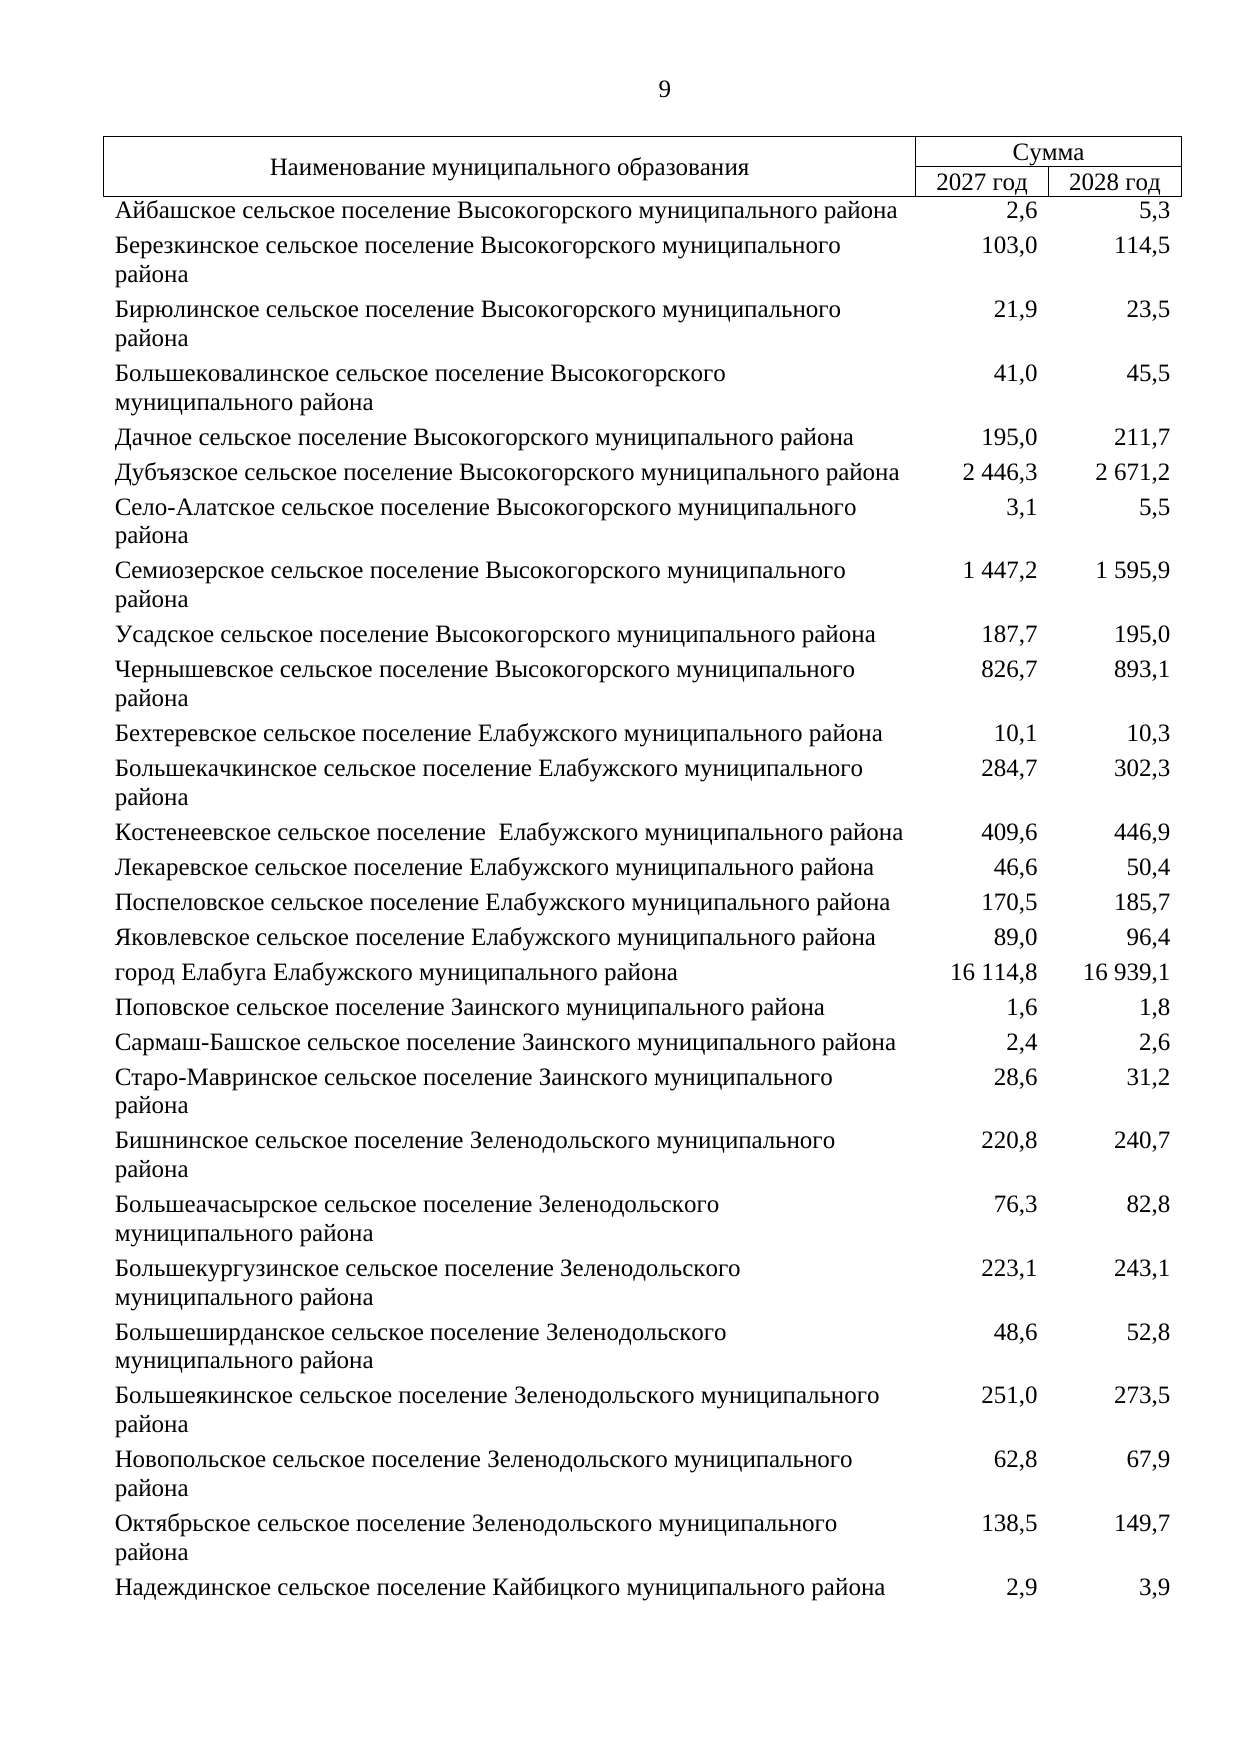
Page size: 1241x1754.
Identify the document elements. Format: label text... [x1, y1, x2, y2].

table_cell 3,1 [915, 492, 1048, 556]
table_cell 826,7 [915, 654, 1048, 718]
table_cell Старо-Мавринское сельское поселение Заинского муниципального района [103, 1062, 915, 1126]
table_cell Сармаш-Башское сельское поселение Заинского муниципального района [103, 1027, 915, 1062]
table_cell Березкинское сельское поселение Высокогорского муниципального района [103, 231, 915, 294]
table_cell Поповское сельское поселение Заинского муниципального района [103, 992, 915, 1027]
table_cell 211,7 [1048, 422, 1181, 457]
table_cell 21,9 [915, 294, 1048, 358]
table_cell 23,5 [1048, 294, 1181, 358]
table_cell Большеширданское сельское поселение Зеленодольского муниципального района [103, 1317, 915, 1381]
table_cell 3,9 [1048, 1572, 1181, 1607]
table_cell Большеачасырское сельское поселение Зеленодольского муниципального района [103, 1189, 915, 1253]
table_cell 243,1 [1048, 1253, 1181, 1317]
table_cell Дачное сельское поселение Высокогорского муниципального района [103, 422, 915, 457]
table_cell 67,9 [1048, 1444, 1181, 1508]
table_cell 10,1 [915, 718, 1048, 753]
table_cell 149,7 [1048, 1508, 1181, 1572]
table_cell 893,1 [1048, 654, 1181, 718]
table_cell 103,0 [915, 231, 1048, 294]
table_cell 251,0 [915, 1381, 1048, 1444]
table_cell 195,0 [1048, 619, 1181, 654]
table_cell 89,0 [915, 922, 1048, 957]
table_header Сумма [916, 137, 1181, 166]
table_cell Чернышевское сельское поселение Высокогорского муниципального района [103, 654, 915, 718]
table_cell 187,7 [915, 619, 1048, 654]
table_cell 52,8 [1048, 1317, 1181, 1381]
table_cell Айбашское сельское поселение Высокогорского муниципального района [103, 197, 915, 231]
table_cell 31,2 [1048, 1062, 1181, 1126]
table_cell 96,4 [1048, 922, 1181, 957]
table_cell 76,3 [915, 1189, 1048, 1253]
table_cell Большекачкинское сельское поселение Елабужского муниципального района [103, 753, 915, 817]
table_cell 5,5 [1048, 492, 1181, 556]
table_cell Дубъязское сельское поселение Высокогорского муниципального района [103, 457, 915, 492]
table_cell 2,9 [915, 1572, 1048, 1607]
table_cell 2027 год [916, 167, 1048, 196]
table_cell 195,0 [915, 422, 1048, 457]
table_cell 82,8 [1048, 1189, 1181, 1253]
table_cell 28,6 [915, 1062, 1048, 1126]
table_cell 2,6 [915, 197, 1048, 231]
table_cell Бишнинское сельское поселение Зеленодольского муниципального района [103, 1126, 915, 1189]
table_cell Большековалинское сельское поселение Высокогорского муниципального района [103, 358, 915, 422]
table_cell Костенеевское сельское поселение Елабужского муниципального района [103, 817, 915, 852]
table_cell Бехтеревское сельское поселение Елабужского муниципального района [103, 718, 915, 753]
table_cell 446,9 [1048, 817, 1181, 852]
table_cell 62,8 [915, 1444, 1048, 1508]
table_cell 50,4 [1048, 852, 1181, 887]
table_cell 284,7 [915, 753, 1048, 817]
table_cell Поспеловское сельское поселение Елабужского муниципального района [103, 887, 915, 922]
table_cell 48,6 [915, 1317, 1048, 1381]
table_cell Усадское сельское поселение Высокогорского муниципального района [103, 619, 915, 654]
table_cell 302,3 [1048, 753, 1181, 817]
table_cell 273,5 [1048, 1381, 1181, 1444]
table_cell 2,4 [915, 1027, 1048, 1062]
table_cell 16 939,1 [1048, 957, 1181, 992]
table_cell 2,6 [1048, 1027, 1181, 1062]
table_cell Октябрьское сельское поселение Зеленодольского муниципального района [103, 1508, 915, 1572]
table_cell 1,8 [1048, 992, 1181, 1027]
table_cell 185,7 [1048, 887, 1181, 922]
table_cell 2 671,2 [1048, 457, 1181, 492]
table_cell Большекургузинское сельское поселение Зеленодольского муниципального района [103, 1253, 915, 1317]
table_cell 1,6 [915, 992, 1048, 1027]
table_cell 114,5 [1048, 231, 1181, 294]
table_cell Бирюлинское сельское поселение Высокогорского муниципального района [103, 294, 915, 358]
table_cell Надеждинское сельское поселение Кайбицкого муниципального района [103, 1572, 915, 1607]
table_cell город Елабуга Елабужского муниципального района [103, 957, 915, 992]
table_cell 220,8 [915, 1126, 1048, 1189]
table_cell Лекаревское сельское поселение Елабужского муниципального района [103, 852, 915, 887]
table_cell 138,5 [915, 1508, 1048, 1572]
table_cell 1 447,2 [915, 556, 1048, 619]
table_cell 1 595,9 [1048, 556, 1181, 619]
table_cell Село-Алатское сельское поселение Высокогорского муниципального района [103, 492, 915, 556]
table_cell 240,7 [1048, 1126, 1181, 1189]
table_cell 223,1 [915, 1253, 1048, 1317]
table_cell 41,0 [915, 358, 1048, 422]
table_cell Яковлевское сельское поселение Елабужского муниципального района [103, 922, 915, 957]
table_cell 409,6 [915, 817, 1048, 852]
table_cell 5,3 [1048, 197, 1181, 231]
table_cell 16 114,8 [915, 957, 1048, 992]
table_header Наименование муниципального образования [104, 137, 915, 196]
table_cell 2 446,3 [915, 457, 1048, 492]
table_cell 2028 год [1049, 167, 1181, 196]
table_cell 45,5 [1048, 358, 1181, 422]
table_cell Большеякинское сельское поселение Зеленодольского муниципального района [103, 1381, 915, 1444]
table_cell Новопольское сельское поселение Зеленодольского муниципального района [103, 1444, 915, 1508]
table_cell 46,6 [915, 852, 1048, 887]
table_cell 170,5 [915, 887, 1048, 922]
table_cell 10,3 [1048, 718, 1181, 753]
table_cell Семиозерское сельское поселение Высокогорского муниципального района [103, 556, 915, 619]
